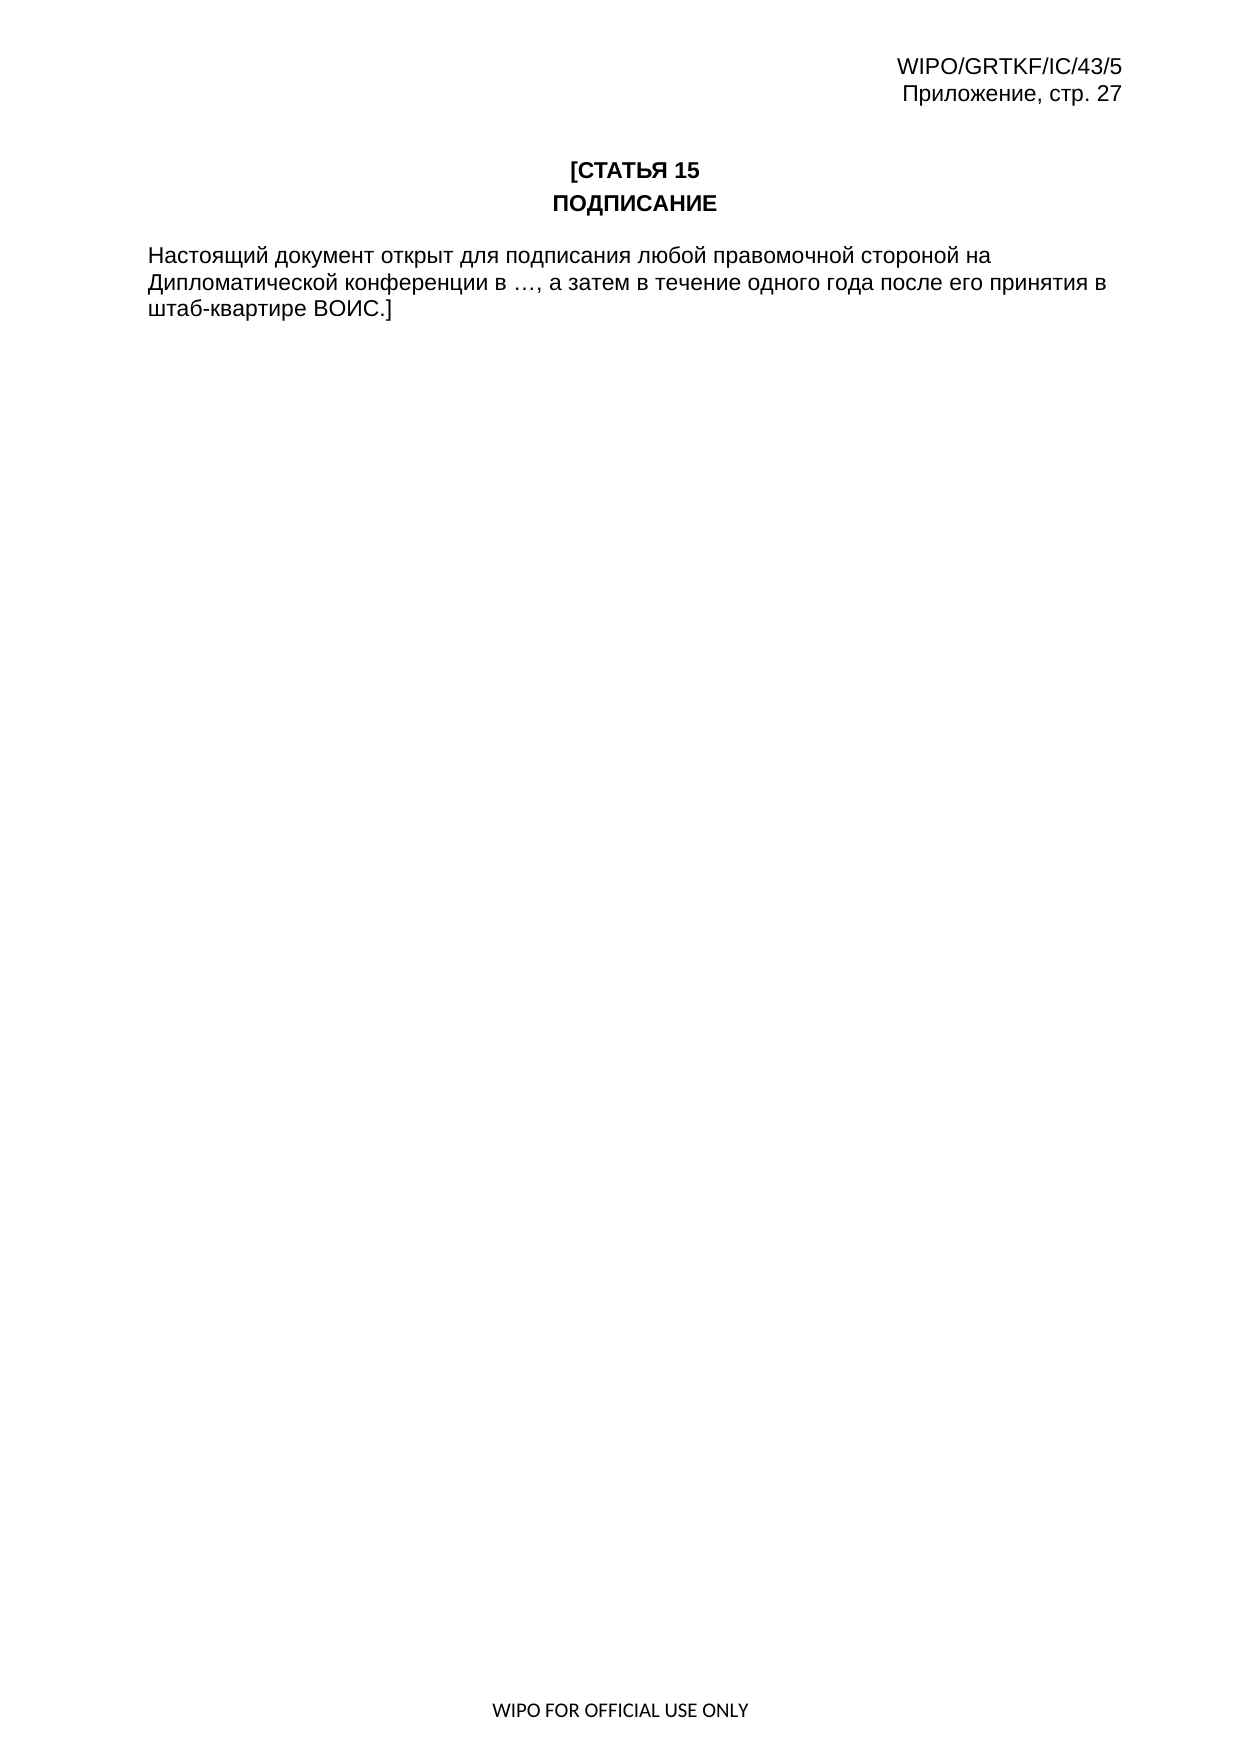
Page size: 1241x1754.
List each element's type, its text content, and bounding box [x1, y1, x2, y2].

text ПОДПИСАНИЕ [148, 190, 1122, 216]
text Настоящий документ открыт для подписания любой правомочной стороной на Дипломатической конференции в …, а затем в течение одного года после его принятия в штаб-квартире ВОИС.] [148, 242, 1122, 322]
subtitle [СТАТЬЯ 15 [148, 157, 1122, 183]
